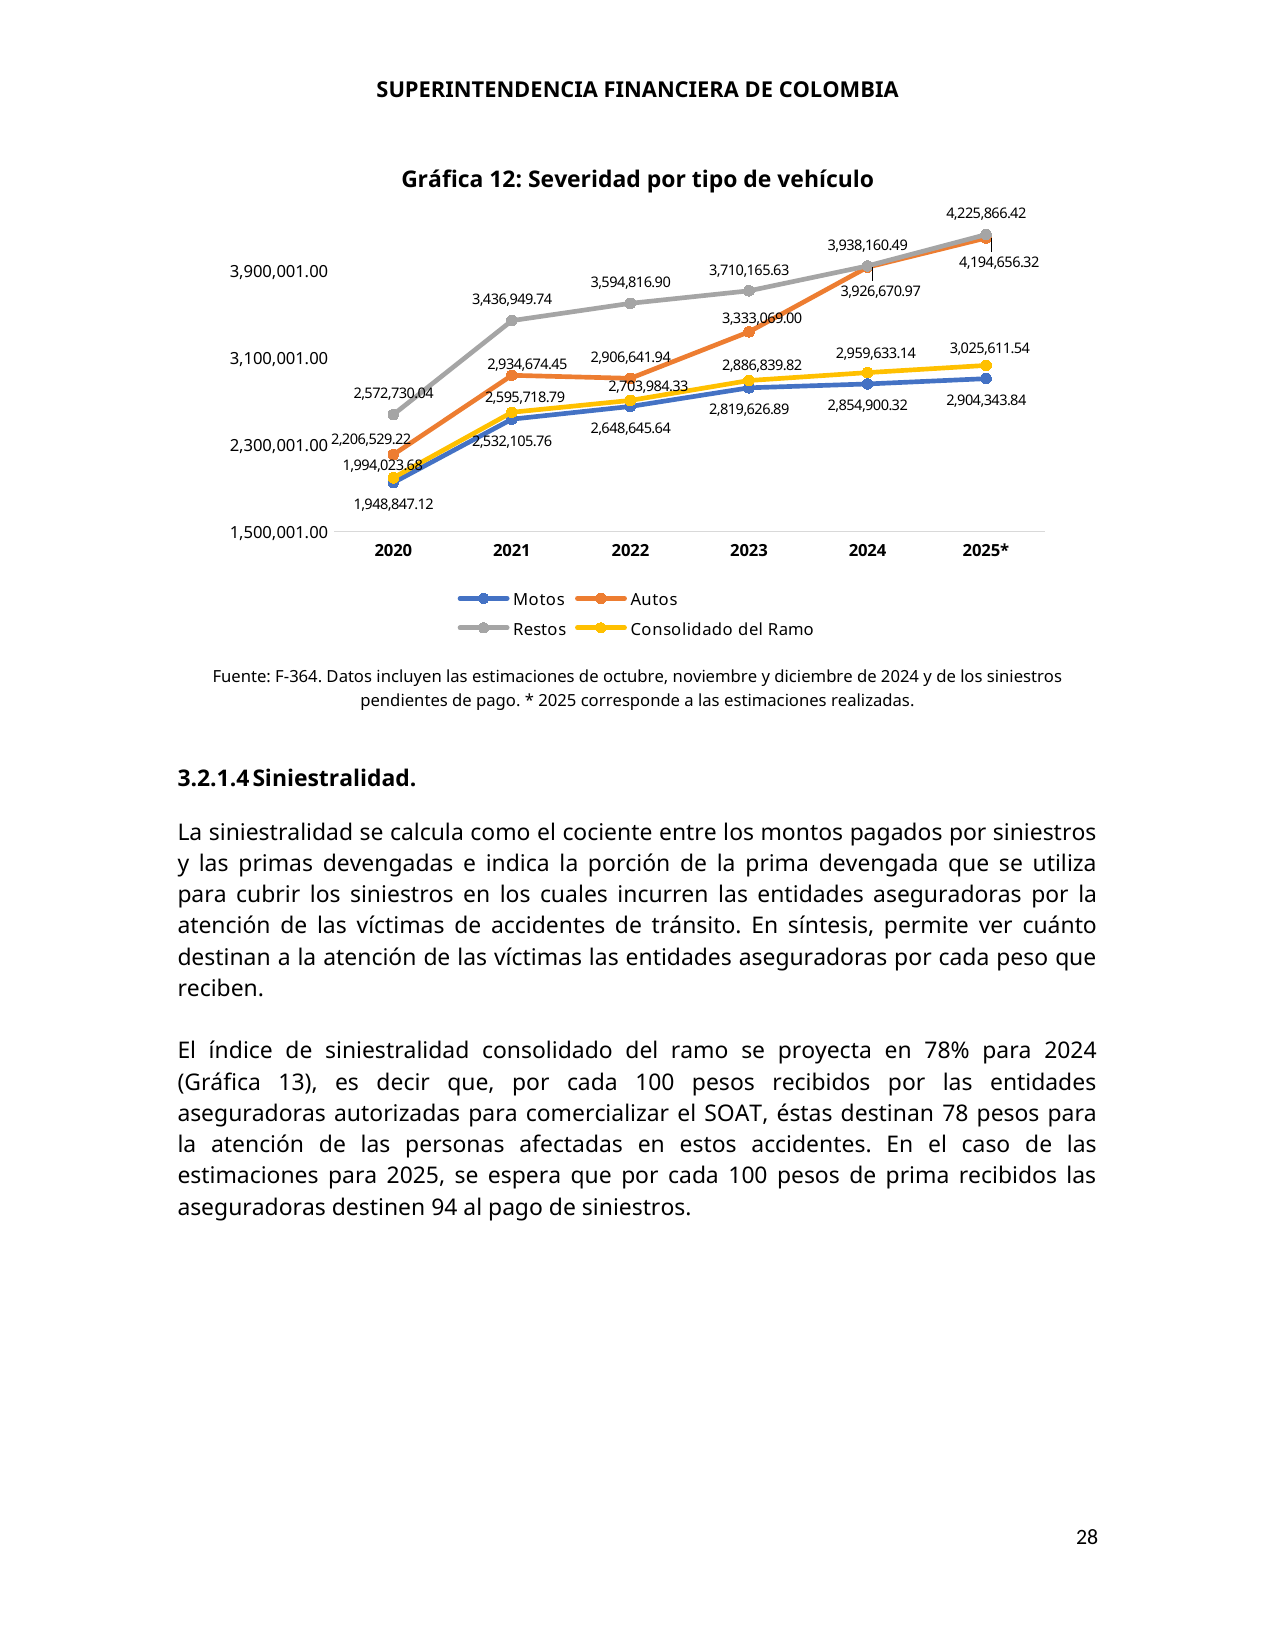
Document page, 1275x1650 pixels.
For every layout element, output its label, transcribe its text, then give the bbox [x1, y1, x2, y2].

subtitle Siniestralidad. [177, 761, 1098, 793]
text La siniestralidad se calcula como el cociente entre los montos pagados por siniestros y las primas devengadas e indica la porción de la prima devengada que se utiliza para cubrir los siniestros en los cuales incurren las entidades aseguradoras por la atención de las víctimas de accidentes de tránsito. En síntesis, permite ver cuánto destinan a la atención de las víctimas las entidades aseguradoras por cada peso que reciben. [177, 815, 1098, 1003]
text Gráfica 12: Severidad por tipo de vehículo [177, 162, 1098, 646]
text Fuente: F-364. Datos incluyen las estimaciones de octubre, noviembre y diciembre de 2024 y de los siniestros pendientes de pago. * 2025 corresponde a las estimaciones realizadas. [177, 664, 1098, 712]
text El índice de siniestralidad consolidado del ramo se proyecta en 78% para 2024 (Gráfica 13), es decir que, por cada 100 pesos recibidos por las entidades aseguradoras autorizadas para comercializar el SOAT, éstas destinan 78 pesos para la atención de las personas afectadas en estos accidentes. En el caso de las estimaciones para 2025, se espera que por cada 100 pesos de prima recibidos las aseguradoras destinen 94 al pago de siniestros. [177, 1034, 1098, 1222]
